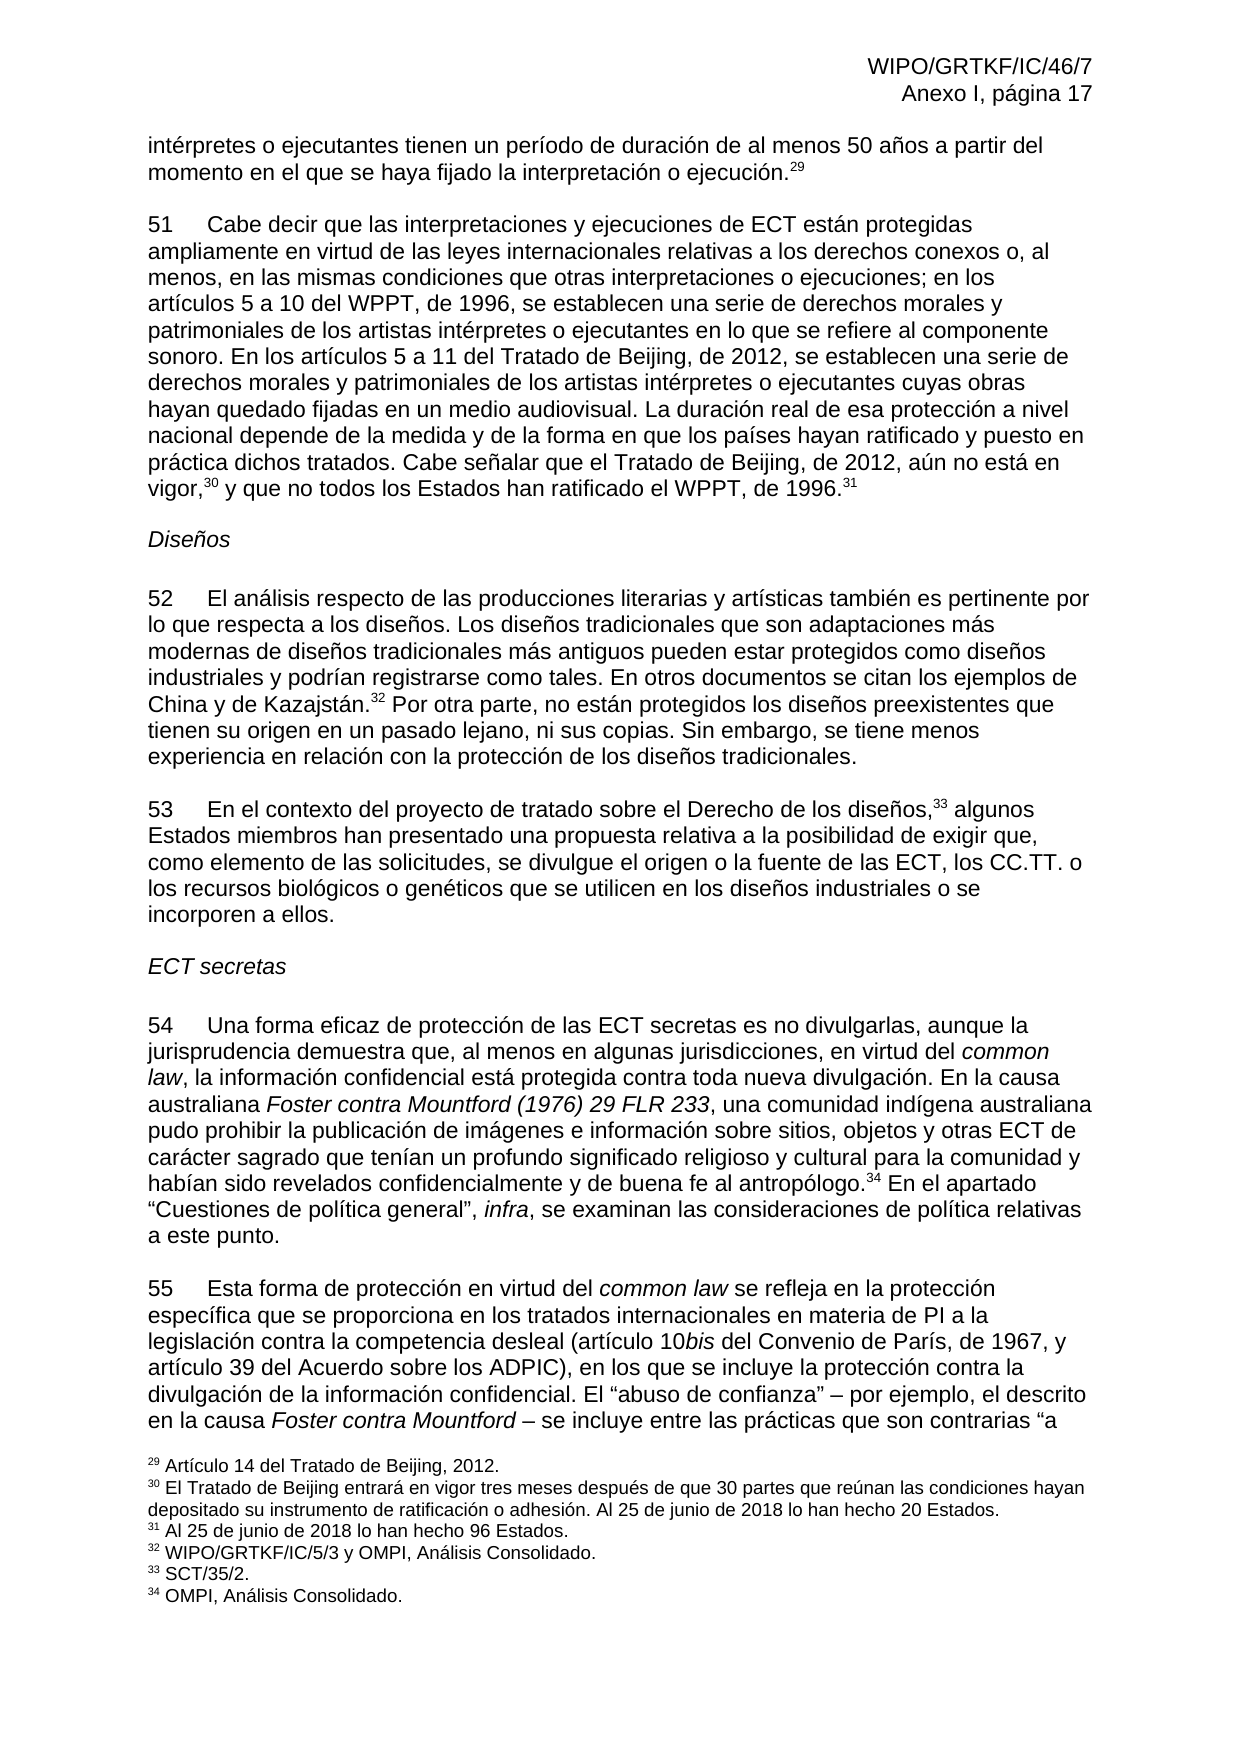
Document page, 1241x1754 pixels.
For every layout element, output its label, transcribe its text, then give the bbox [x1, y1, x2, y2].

text En el contexto del proyecto de tratado sobre el Derecho de los diseños, algunos Estados miembros han presentado una propuesta relativa a la posibilidad de exigir que, como elemento de las solicitudes, se divulgue el origen o la fuente de las ECT, los CC.TT. o los recursos biológicos o genéticos que se utilicen en los diseños industriales o se incorporen a ellos. [148, 796, 1092, 928]
text Diseños [148, 526, 1092, 552]
text Cabe decir que las interpretaciones y ejecuciones de ECT están protegidas ampliamente en virtud de las leyes internacionales relativas a los derechos conexos o, al menos, en las mismas condiciones que otras interpretaciones o ejecuciones; en los artículos 5 a 10 del WPPT, de 1996, se establecen una serie de derechos morales y patrimoniales de los artistas intérpretes o ejecutantes en lo que se refiere al componente sonoro. En los artículos 5 a 11 del Tratado de Beijing, de 2012, se establecen una serie de derechos morales y patrimoniales de los artistas intérpretes o ejecutantes cuyas obras hayan quedado fijadas en un medio audiovisual. La duración real de esa protección a nivel nacional depende de la medida y de la forma en que los países hayan ratificado y puesto en práctica dichos tratados. Cabe señalar que el Tratado de Beijing, de 2012, aún no está en vigor, y que no todos los Estados han ratificado el WPPT, de 1996. [148, 211, 1092, 501]
text El análisis respecto de las producciones literarias y artísticas también es pertinente por lo que respecta a los diseños. Los diseños tradicionales que son adaptaciones más modernas de diseños tradicionales más antiguos pueden estar protegidos como diseños industriales y podrían registrarse como tales. En otros documentos se citan los ejemplos de China y de Kazajstán. Por otra parte, no están protegidos los diseños preexistentes que tienen su origen en un pasado lejano, ni sus copias. Sin embargo, se tiene menos experiencia en relación con la protección de los diseños tradicionales. [148, 585, 1092, 769]
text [148, 132, 1092, 185]
text ECT secretas [148, 953, 1092, 979]
text Una forma eficaz de protección de las ECT secretas es no divulgarlas, aunque la jurisprudencia demuestra que, al menos en algunas jurisdicciones, en virtud del common law, la información confidencial está protegida contra toda nueva divulgación. En la causa australiana Foster contra Mountford (1976) 29 FLR 233, una comunidad indígena australiana pudo prohibir la publicación de imágenes e información sobre sitios, objetos y otras ECT de carácter sagrado que tenían un profundo significado religioso y cultural para la comunidad y habían sido revelados confidencialmente y de buena fe al antropólogo. En el apartado “Cuestiones de política general”, infra, se examinan las consideraciones de política relativas a este punto. [148, 1012, 1092, 1249]
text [148, 1275, 1092, 1433]
